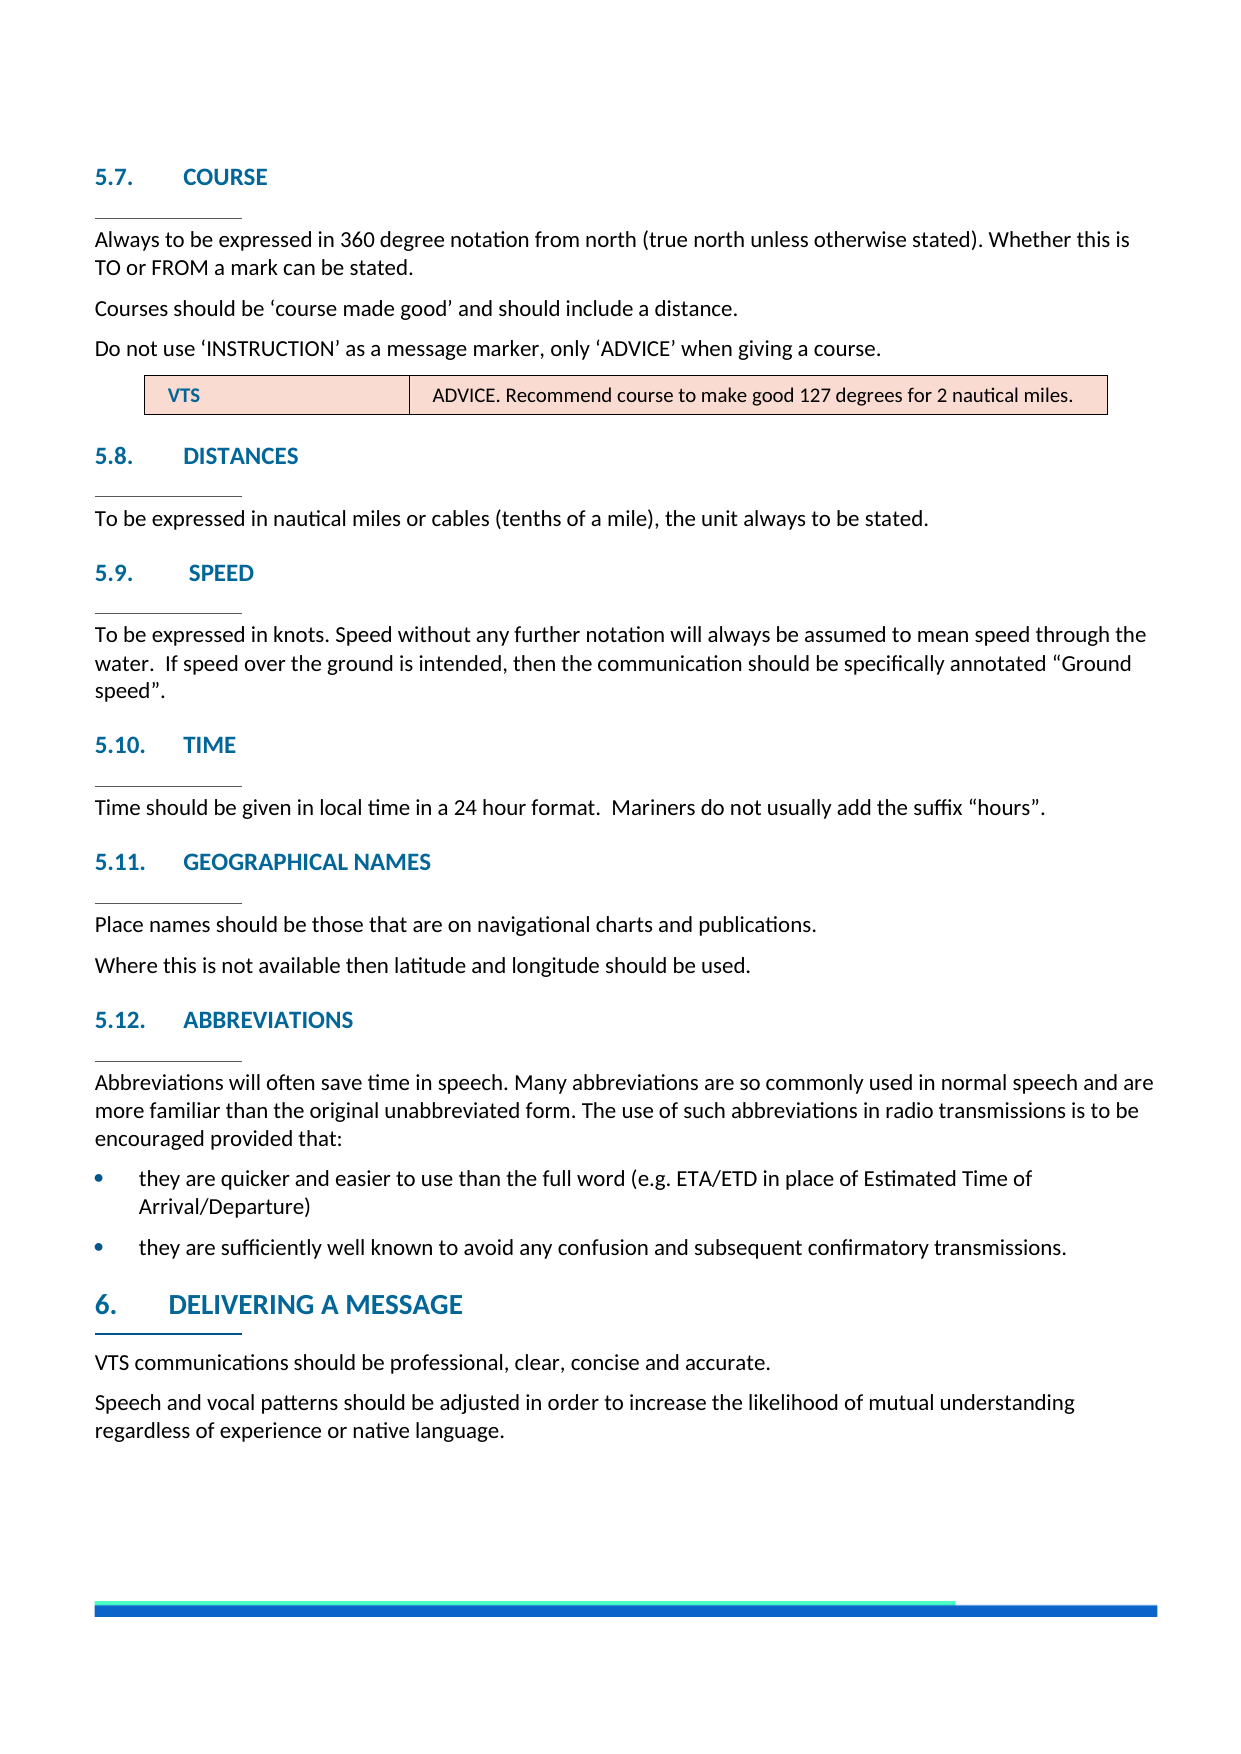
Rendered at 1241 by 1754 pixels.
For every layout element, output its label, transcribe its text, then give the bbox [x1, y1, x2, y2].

text Always to be expressed in 360 degree notation from north (true north unless otherwise stated). Whether this is TO or FROM a mark can be stated. [94, 225, 1157, 281]
table_header ADVICE. Recommend course to make good 127 degrees for 2 nautical miles. [410, 376, 1107, 414]
text Time should be given in local time in a 24 hour format. Mariners do not usually add the suffix “hours”. [94, 793, 1157, 822]
text VTS communications should be professional, clear, concise and accurate. [94, 1348, 1157, 1376]
text Courses should be ‘course made good’ and should include a distance. [94, 294, 1157, 322]
text To be expressed in nautical miles or cables (tenths of a mile), the unit always to be stated. [94, 504, 1157, 532]
subtitle COURSE [94, 161, 1157, 192]
text Do not use ‘INSTRUCTION’ as a message marker, only ‘ADVICE’ when giving a course. [94, 334, 1157, 362]
subtitle TIME [94, 730, 1157, 760]
text they are quicker and easier to use than the full word (e.g. ETA/ETD in place of Estimated Time of Arrival/Departure) [94, 1164, 1157, 1220]
subtitle GEOGRAPHICAL NAMES [94, 847, 1157, 877]
subtitle SPEED [94, 557, 1157, 587]
subtitle DISTANCES [94, 440, 1157, 470]
text Abbreviations will often save time in speech. Many abbreviations are so commonly used in normal speech and are more familiar than the original unabbreviated form. The use of such abbreviations in radio transmissions is to be encouraged provided that: [94, 1068, 1157, 1152]
text Where this is not available then latitude and longitude should be used. [94, 951, 1157, 979]
text Place names should be those that are on navigational charts and publications. [94, 910, 1157, 938]
subtitle ABBREVIATIONS [94, 1004, 1157, 1034]
text Speech and vocal patterns should be adjusted in order to increase the likelihood of mutual understanding regardless of experience or native language. [94, 1388, 1157, 1444]
text To be expressed in knots. Speed without any further notation will always be assumed to mean speed through the water. If speed over the ground is intended, then the communication should be specifically annotated “Ground speed”. [94, 621, 1157, 705]
picture [94, 1601, 1158, 1617]
text they are sufficiently well known to avoid any confusion and subsequent confirmatory transmissions. [94, 1233, 1157, 1261]
table_header VTS [145, 376, 409, 414]
subtitle DELIVERING A MESSAGE [94, 1286, 1157, 1322]
